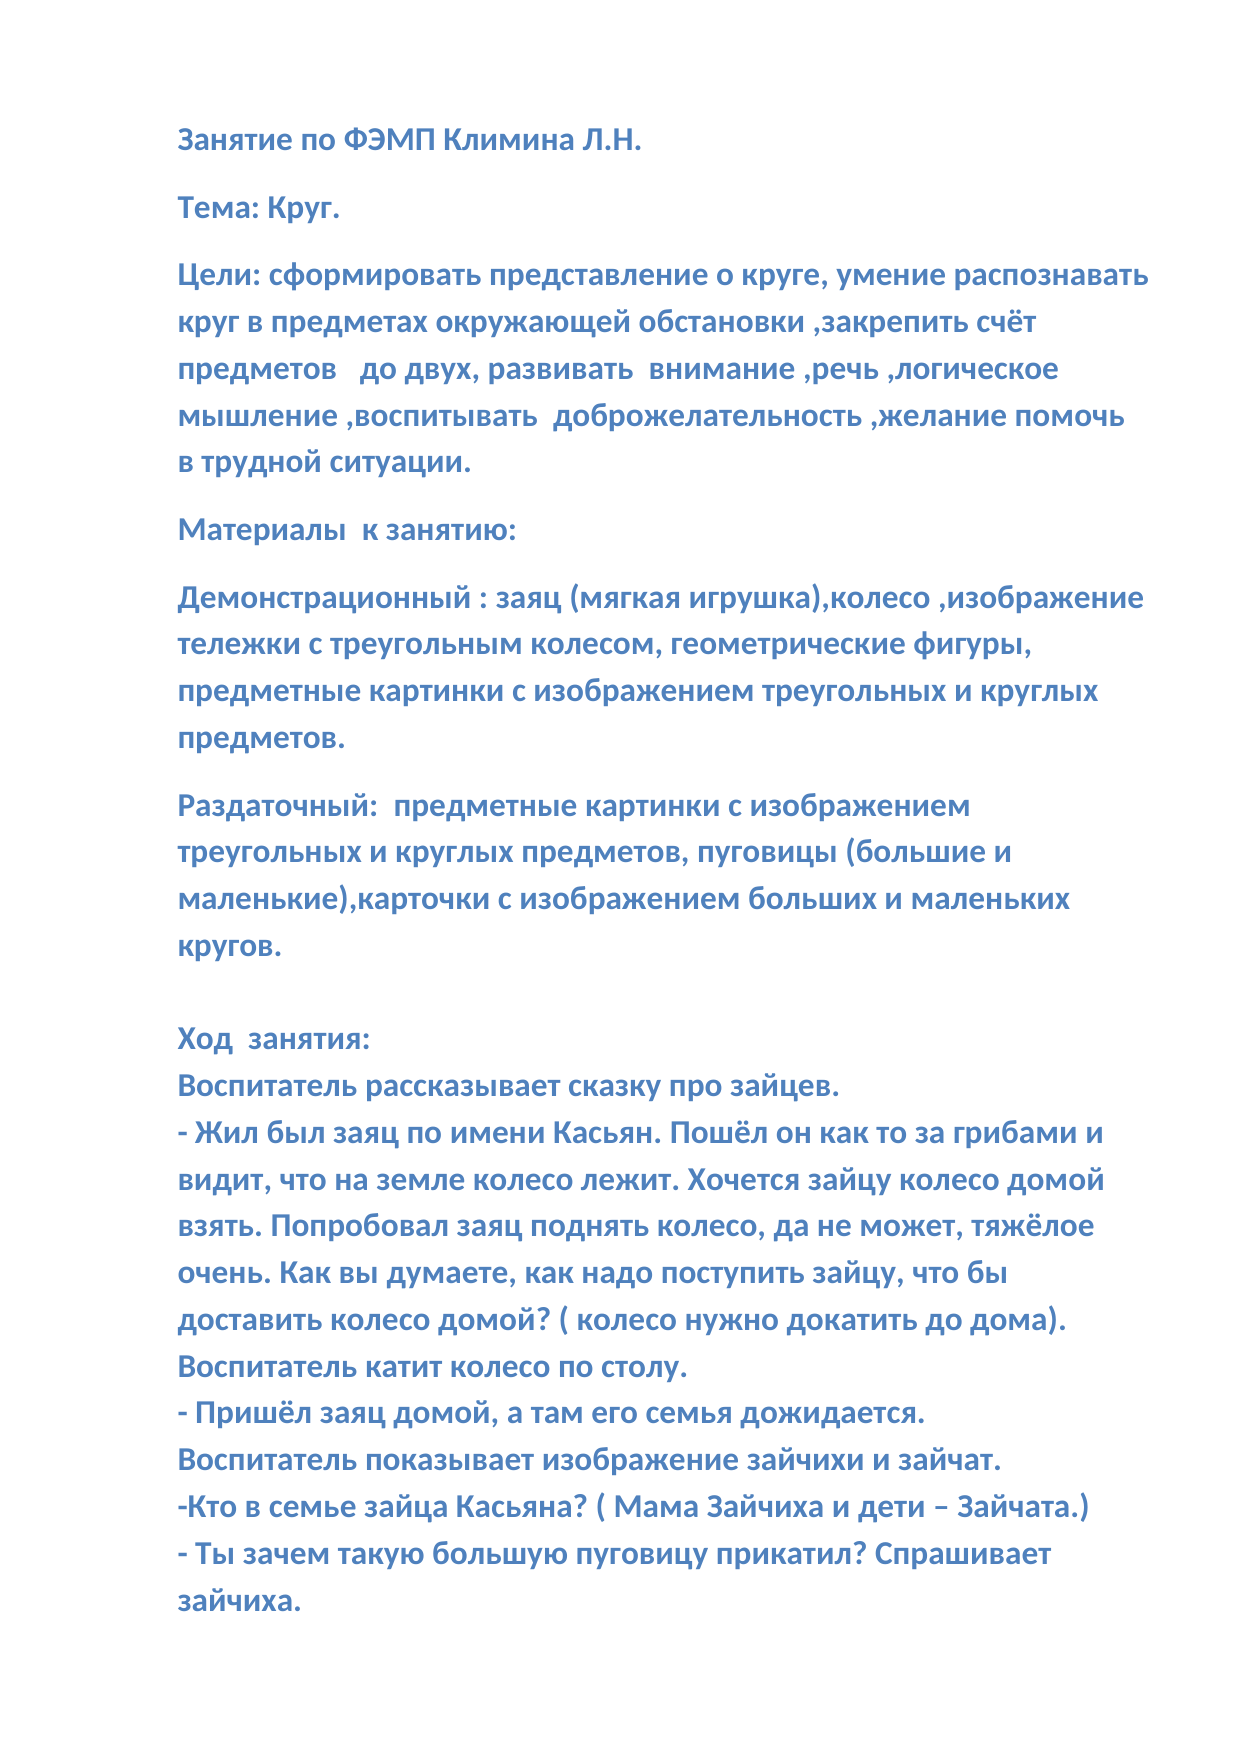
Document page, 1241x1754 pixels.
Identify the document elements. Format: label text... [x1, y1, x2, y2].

text Тема: Круг. [177, 186, 1152, 226]
text Демонстрационный : заяц (мягкая игрушка),колесо ,изображение тележки с треугольным колесом, геометрические фигуры, предметные картинки с изображением треугольных и круглых предметов. [177, 576, 1152, 757]
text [177, 783, 1152, 1619]
text Занятие по ФЭМП Климина Л.Н. [177, 118, 1152, 159]
text Материалы к занятию: [177, 508, 1152, 549]
text Цели: сформировать представление о круге, умение распознавать круг в предметах окружающей обстановки ,закрепить счёт предметов до двух, развивать внимание ,речь ,логическое мышление ,воспитывать доброжелательность ,желание помочь в трудной ситуации. [177, 253, 1152, 481]
